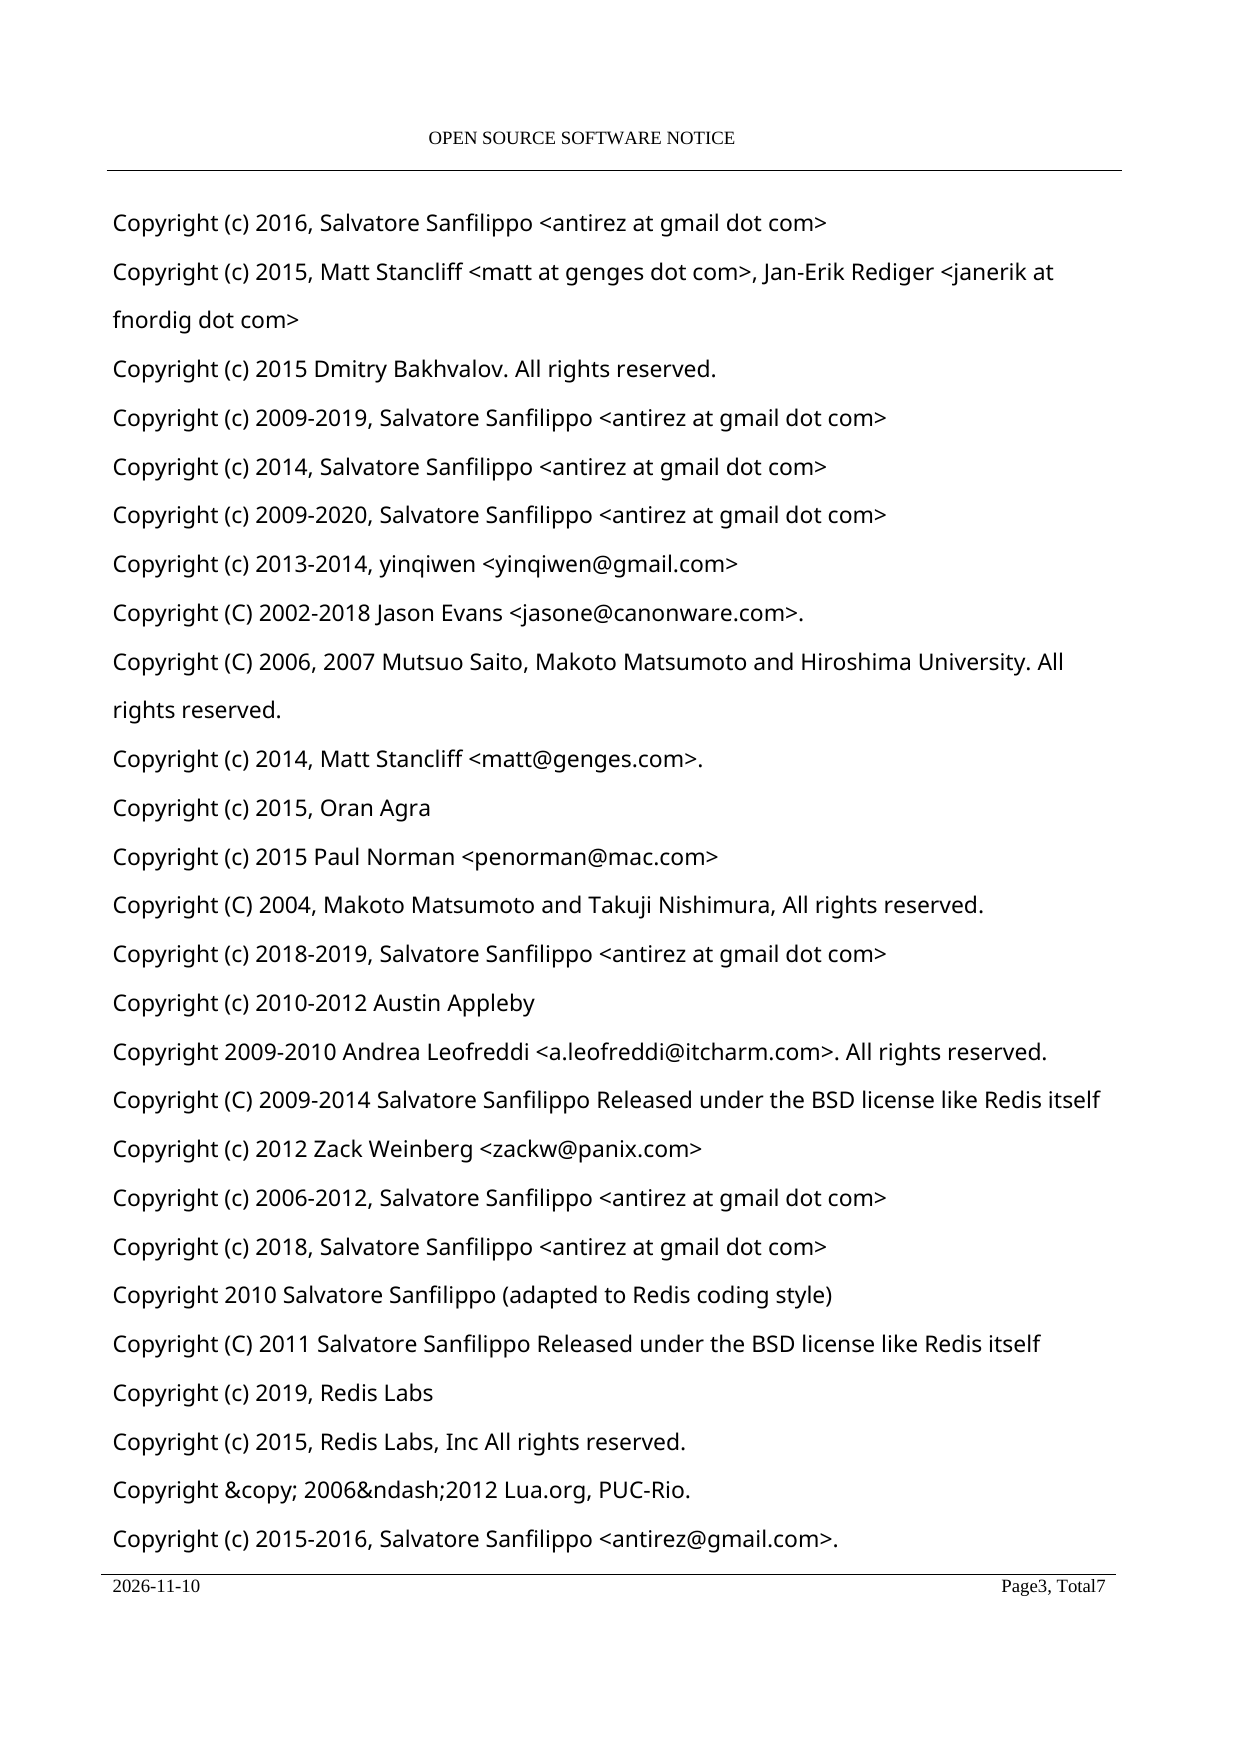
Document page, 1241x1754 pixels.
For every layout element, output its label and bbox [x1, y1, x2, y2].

text [112, 206, 1128, 1555]
